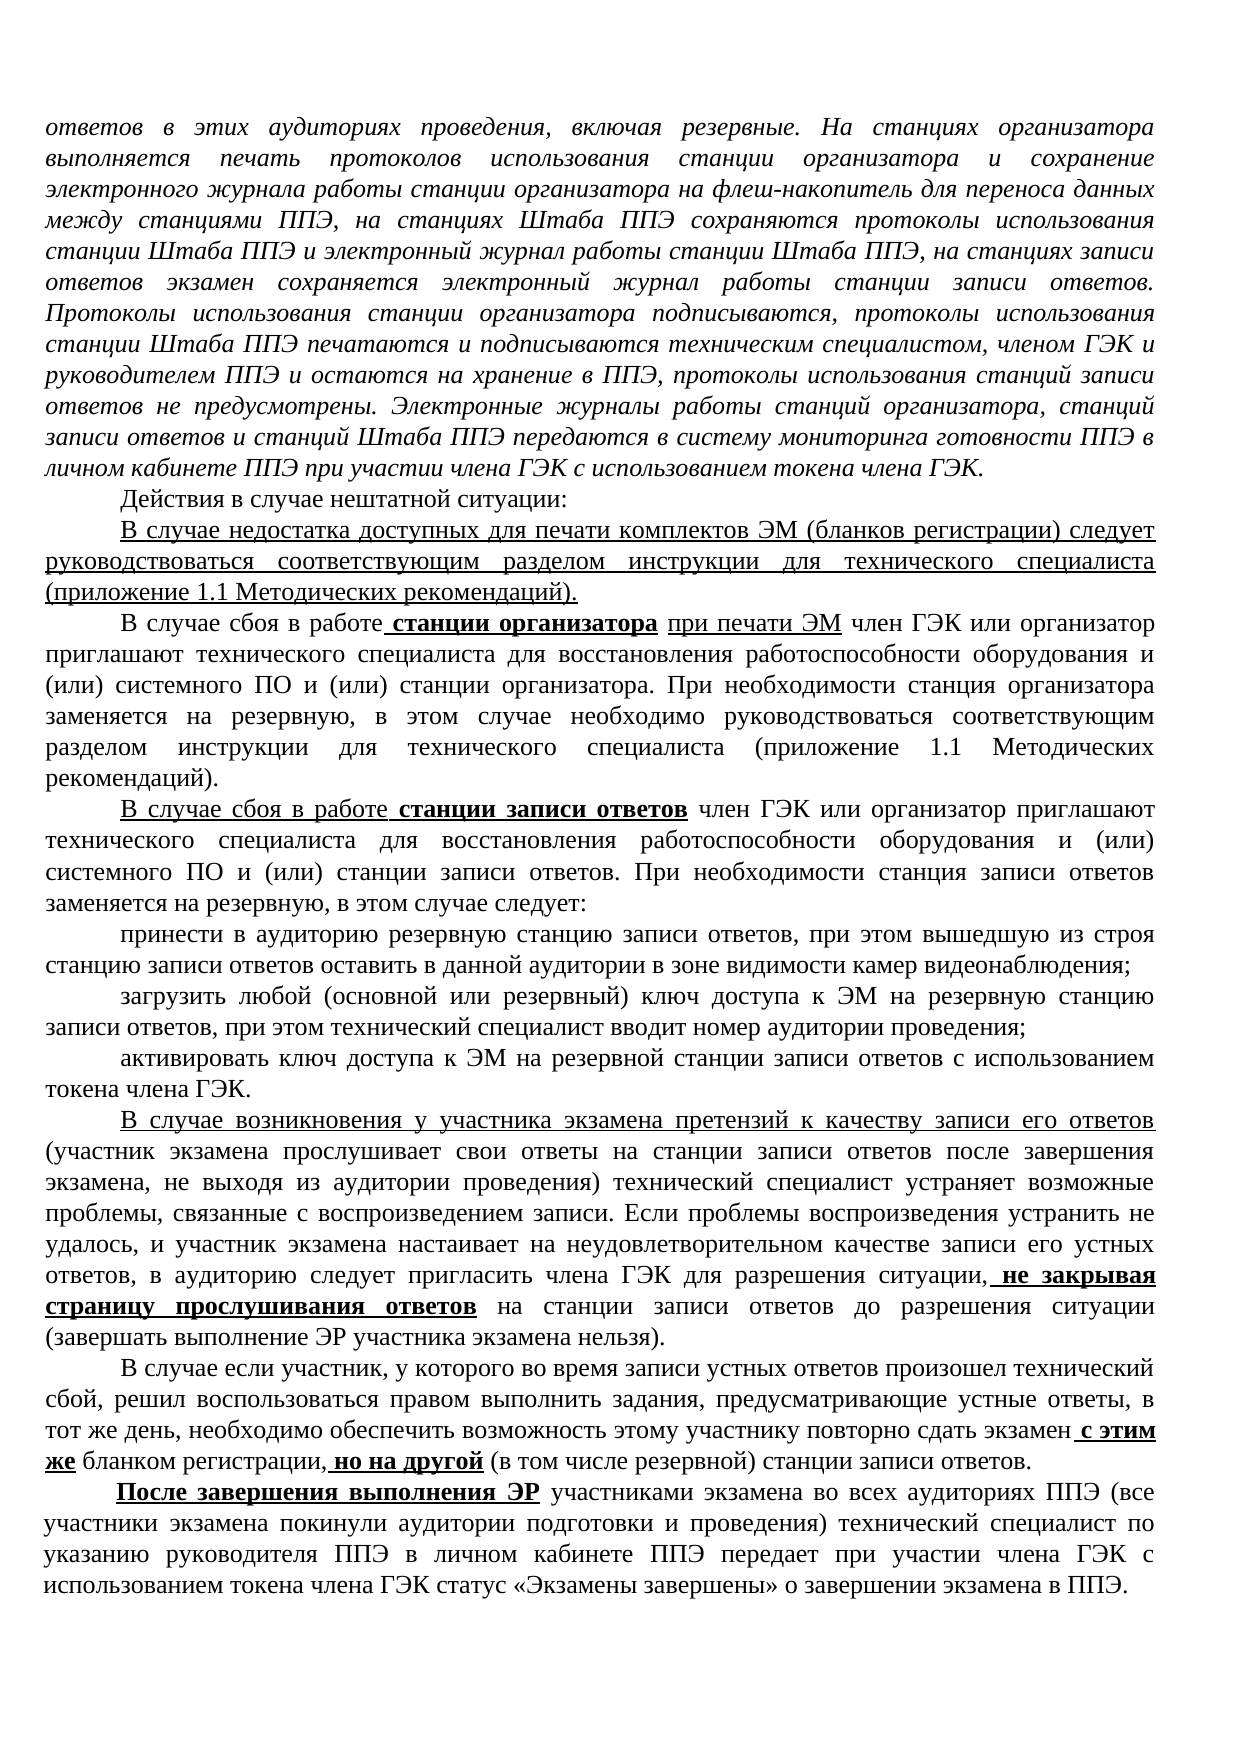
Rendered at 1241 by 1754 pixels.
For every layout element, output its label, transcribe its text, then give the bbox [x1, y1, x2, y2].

text В случае недостатка доступных для печати комплектов ЭМ (бланков регистрации) следует руководствоваться соответствующим разделом инструкции для технического специалиста (приложение 1.1 Методических рекомендаций). [45, 573, 1156, 607]
text загрузить любой (основной или резервный) ключ доступа к ЭМ на резервную станцию записи ответов, при этом технический специалист вводит номер аудитории проведения; [45, 979, 1156, 1041]
text В случае сбоя в работе станции организатора при печати ЭМ член ГЭК или организатор приглашают технического специалиста для восстановления работоспособности оборудования и (или) системного ПО и (или) станции организатора. При необходимости станция организатора заменяется на резервную, в этом случае необходимо руководствоваться соответствующим разделом инструкции для технического специалиста (приложение 1.1 Методических рекомендаций). [45, 607, 1156, 793]
text Действия в случае нештатной ситуации: [45, 483, 1158, 514]
text В случае недостатка доступных для печати комплектов ЭМ (бланков регистрации) следует руководствоваться соответствующим разделом инструкции для технического специалиста (приложение 1.1 Методических рекомендаций). [45, 514, 1156, 571]
text В случае если участник, у которого во время записи устных ответов произошел технический сбой, решил воспользоваться правом выполнить задания, предусматривающие устные ответы, в тот же день, необходимо обеспечить возможность этому участнику повторно сдать экзамен с этим же бланком регистрации, но на другой (в том числе резервной) станции записи ответов. [45, 1352, 1156, 1476]
text В случае возникновения у участника экзамена претензий к качеству записи его ответов (участник экзамена прослушивает свои ответы на станции записи ответов после завершения экзамена, не выходя из аудитории проведения) технический специалист устраняет возможные проблемы, связанные с воспроизведением записи. Если проблемы воспроизведения устранить не удалось, и участник экзамена настаивает на неудовлетворительном качестве записи его устных ответов, в аудиторию следует пригласить члена ГЭК для разрешения ситуации, не закрывая страницу прослушивания ответов на станции записи ответов до разрешения ситуации (завершать выполнение ЭР участника экзамена нельзя). [45, 1103, 1156, 1352]
text В случае сбоя в работе станции записи ответов член ГЭК или организатор приглашают технического специалиста для восстановления работоспособности оборудования и (или) системного ПО и (или) станции записи ответов. При необходимости станция записи ответов заменяется на резервную, в этом случае следует: [45, 793, 1156, 917]
text принести в аудиторию резервную станцию записи ответов, при этом вышедшую из строя станцию записи ответов оставить в данной аудитории в зоне видимости камер видеонаблюдения; [45, 917, 1156, 979]
text После завершения выполнения ЭР участниками экзамена во всех аудиториях ППЭ (все участники экзамена покинули аудитории подготовки и проведения) технический специалист по указанию руководителя ППЭ в личном кабинете ППЭ передает при участии члена ГЭК с использованием токена члена ГЭК статус «Экзамены завершены» о завершении экзамена в ППЭ. [43, 1476, 1156, 1600]
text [45, 110, 1156, 483]
text активировать ключ доступа к ЭМ на резервной станции записи ответов с использованием токена члена ГЭК. [45, 1041, 1156, 1103]
